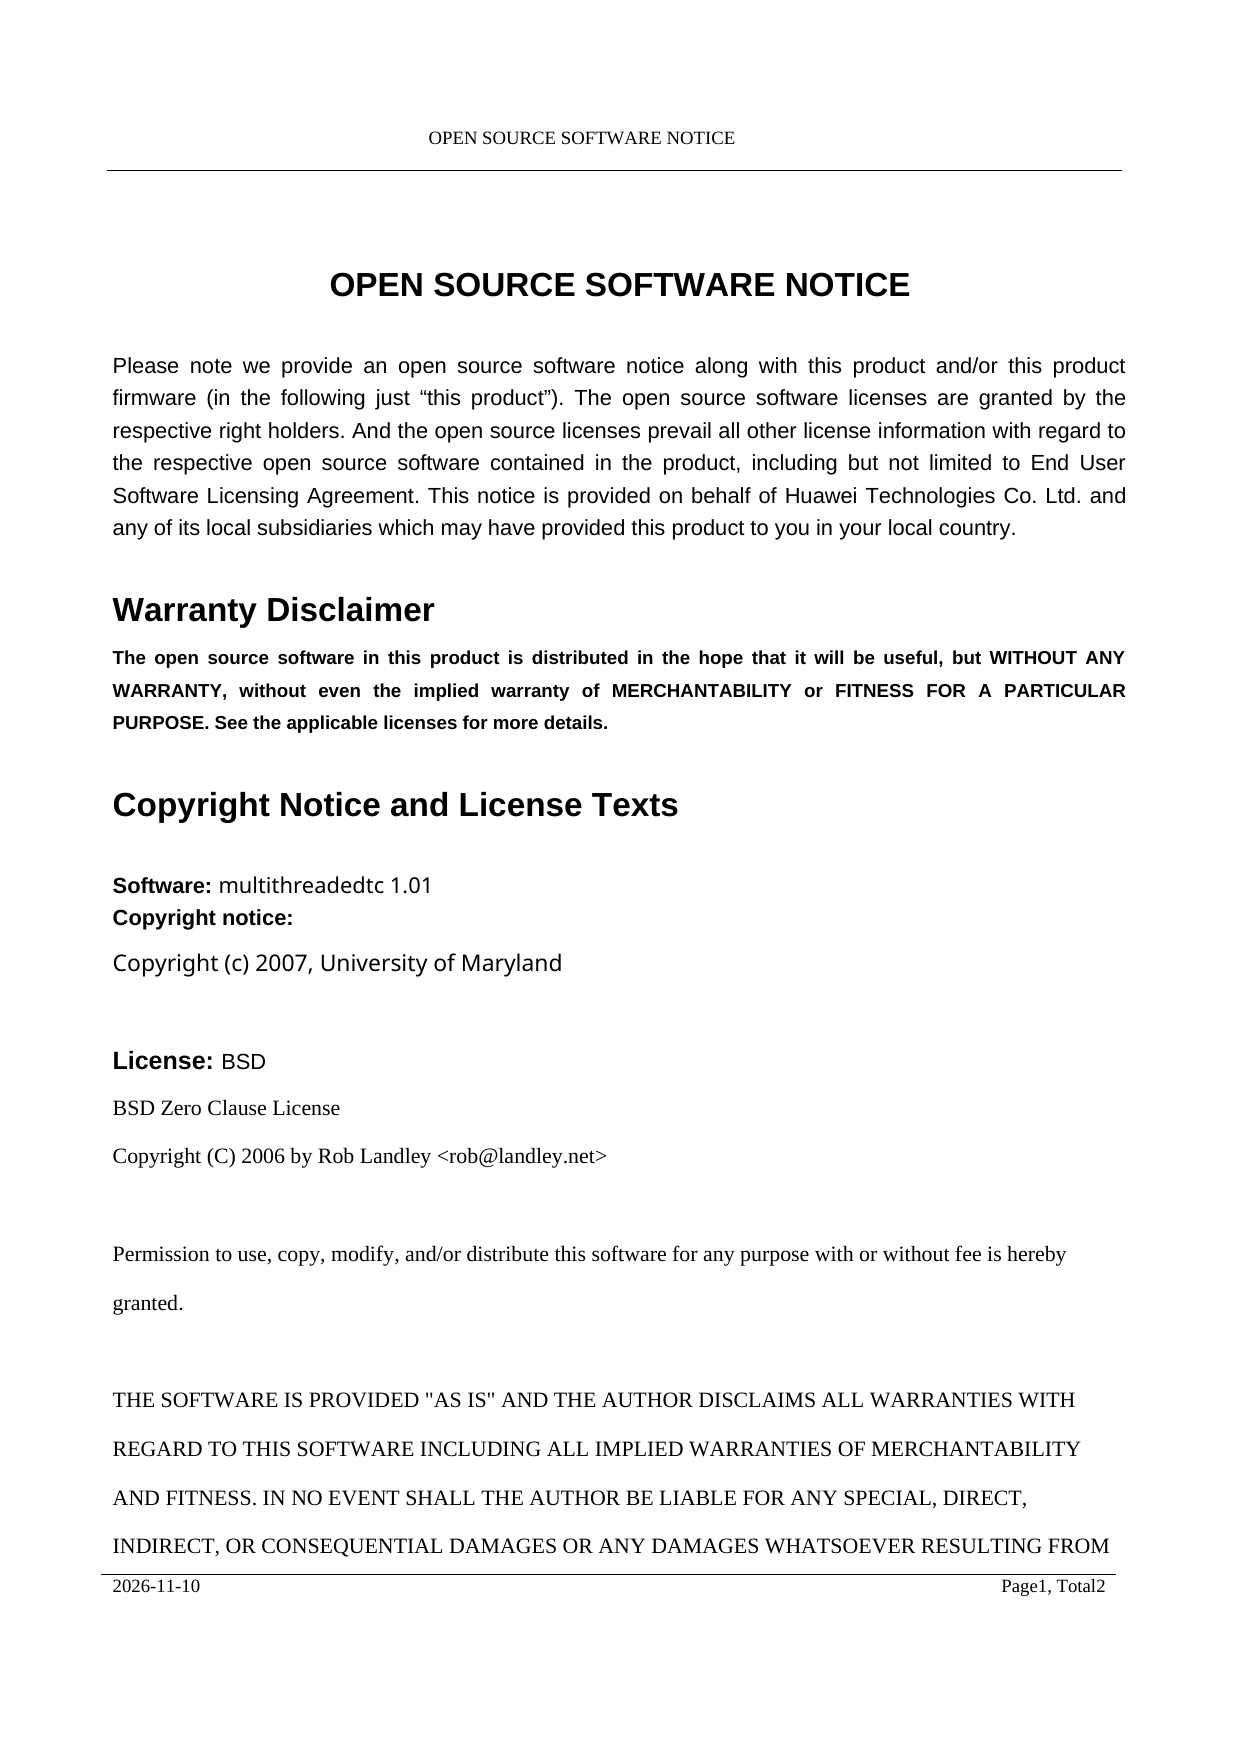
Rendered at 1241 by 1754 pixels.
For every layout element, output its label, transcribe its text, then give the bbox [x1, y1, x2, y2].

text The open source software in this product is distributed in the hope that it will be useful, but WITHOUT ANY WARRANTY, without even the implied warranty of MERCHANTABILITY or FITNESS FOR A PARTICULAR PURPOSE. See the applicable licenses for more details. [112, 641, 1128, 739]
text Copyright Notice and License Texts [112, 771, 1128, 836]
text Copyright notice: [112, 901, 1128, 934]
text Copyright (c) 2007, University of Maryland [112, 947, 1128, 1028]
text License: BSD [112, 1044, 1128, 1077]
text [112, 1091, 1128, 1562]
text OPEN SOURCE SOFTWARE NOTICE [112, 251, 1128, 316]
text Software: multithreadedtc 1.01 [112, 869, 1128, 901]
text Please note we provide an open source software notice along with this product and/or this product firmware (in the following just “this product”). The open source software licenses are granted by the respective right holders. And the open source licenses prevail all other license information with regard to the respective open source software contained in the product, including but not limited to End User Software Licensing Agreement. This notice is provided on behalf of Huawei Technologies Co. Ltd. and any of its local subsidiaries which may have provided this product to you in your local country. [112, 349, 1128, 544]
text Warranty Disclaimer [112, 576, 1128, 641]
